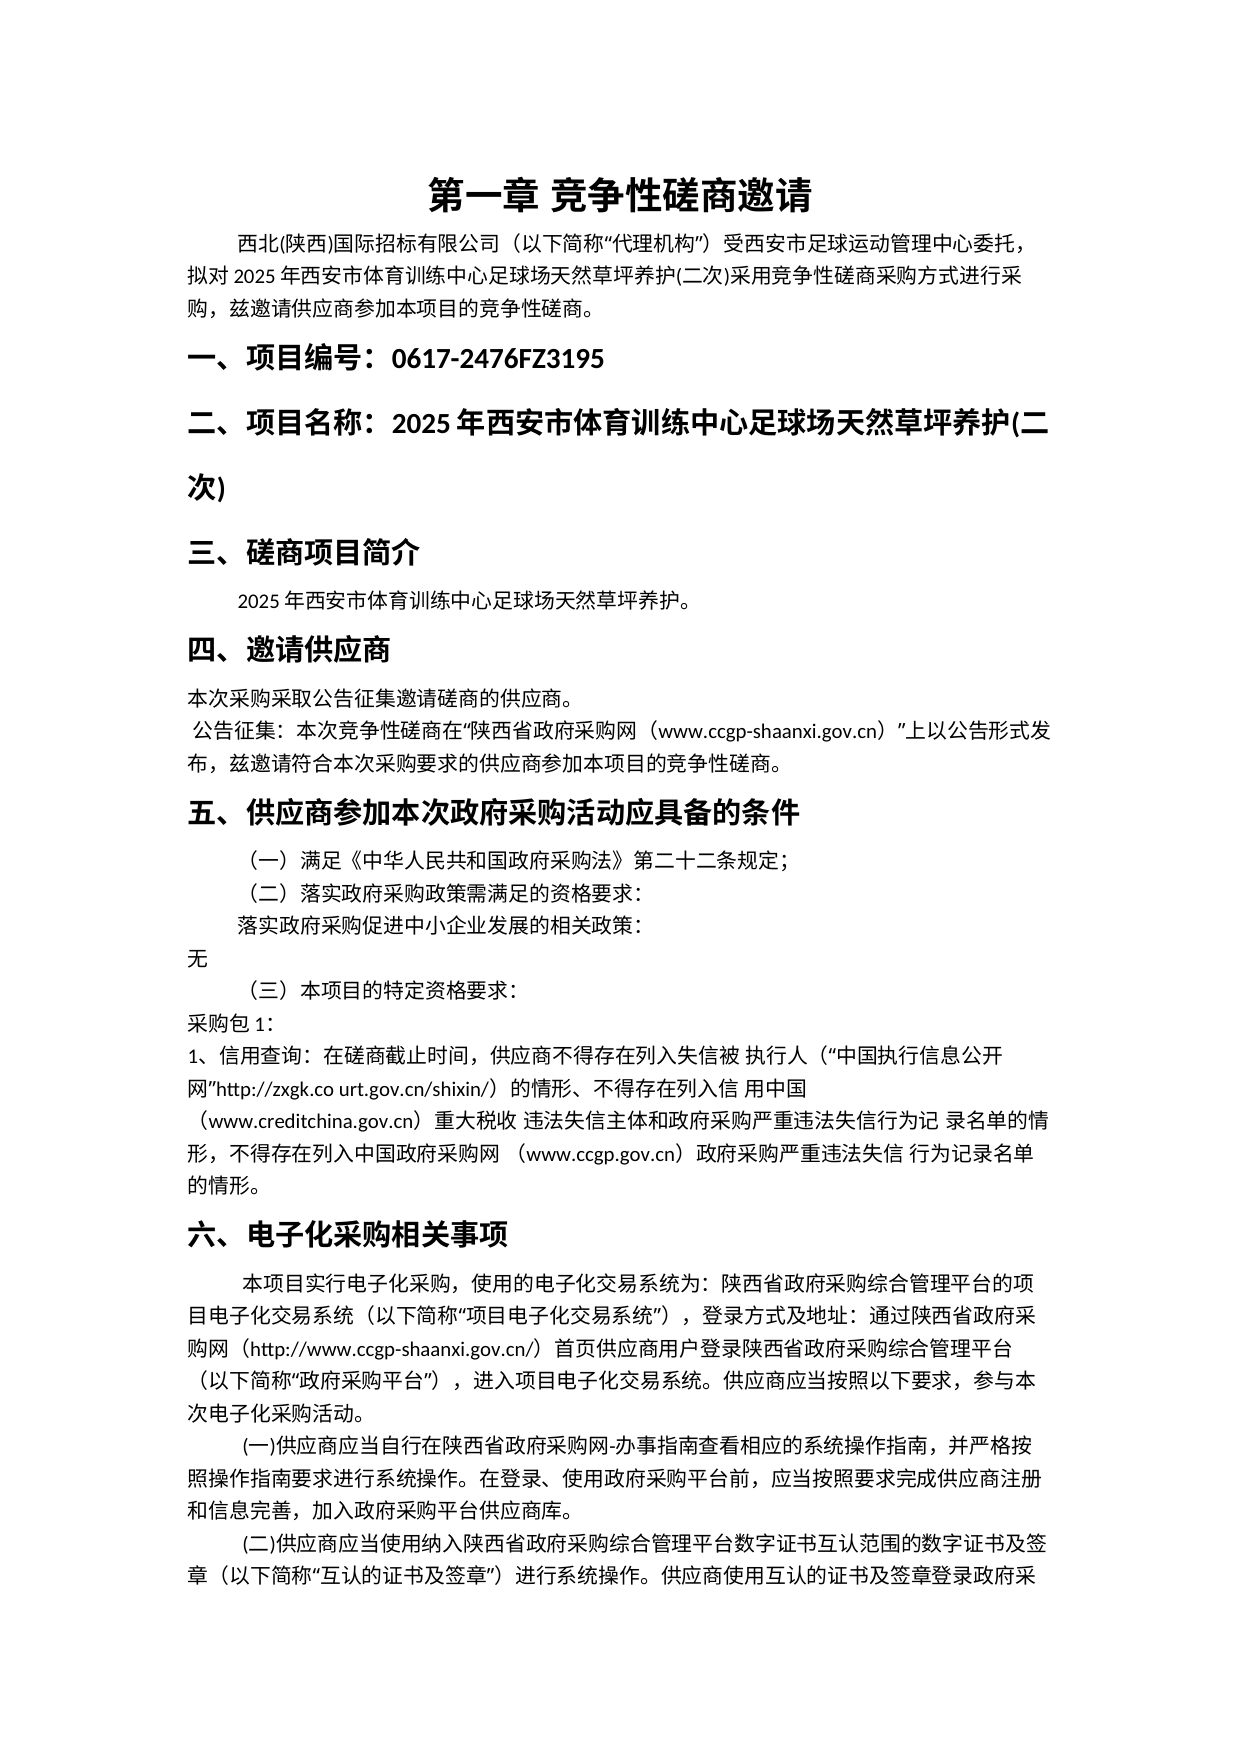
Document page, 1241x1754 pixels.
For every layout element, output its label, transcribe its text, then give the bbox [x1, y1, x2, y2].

text （二）落实政府采购政策需满足的资格要求： [187, 877, 1053, 909]
text 五、供应商参加本次政府采购活动应具备的条件 [187, 779, 1053, 844]
text 2025年西安市体育训练中心足球场天然草坪养护。 [187, 584, 1053, 617]
text 无 [187, 942, 1053, 974]
text 落实政府采购促进中小企业发展的相关政策： [187, 909, 1053, 942]
text 二、项目名称：2025年西安市体育训练中心足球场天然草坪养护(二次) [187, 389, 1053, 519]
text 六、电子化采购相关事项 [187, 1202, 1053, 1267]
text （一）满足《中华人民共和国政府采购法》第二十二条规定； [187, 844, 1053, 877]
text （三）本项目的特定资格要求： [187, 974, 1053, 1007]
text 1、信用查询：在磋商截止时间，供应商不得存在列入失信被 执行人（“中国执行信息公开网”http://zxgk.co urt.gov.cn/shixin/）的情形、不得存在列入信 用中国（www.creditchina.gov.cn）重大税收 违法失信主体和政府采购严重违法失信行为记 录名单的情形，不得存在列入中国政府采购网 （www.ccgp.gov.cn）政府采购严重违法失信 行为记录名单的情形。 [187, 1039, 1053, 1202]
text 采购包1： [187, 1007, 1053, 1039]
text 本项目实行电子化采购，使用的电子化交易系统为：陕西省政府采购综合管理平台的项目电子化交易系统（以下简称“项目电子化交易系统”），登录方式及地址：通过陕西省政府采购网（http://www.ccgp-shaanxi.gov.cn/）首页供应商用户登录陕西省政府采购综合管理平台（以下简称“政府采购平台”），进入项目电子化交易系统。供应商应当按照以下要求，参与本次电子化采购活动。 [187, 1267, 1053, 1429]
text 三、磋商项目简介 [187, 519, 1053, 584]
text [187, 1527, 1053, 1592]
text 一、项目编号：0617-2476FZ3195 [187, 324, 1053, 389]
text 本次采购采取公告征集邀请磋商的供应商。 [187, 682, 1053, 714]
text 四、邀请供应商 [187, 617, 1053, 682]
text 西北(陕西)国际招标有限公司（以下简称“代理机构”）受西安市足球运动管理中心委托，拟对2025年西安市体育训练中心足球场天然草坪养护(二次)采用竞争性磋商采购方式进行采购，兹邀请供应商参加本项目的竞争性磋商。 [187, 227, 1053, 324]
text 公告征集：本次竞争性磋商在“陕西省政府采购网（www.ccgp-shaanxi.gov.cn）”上以公告形式发布，兹邀请符合本次采购要求的供应商参加本项目的竞争性磋商。 [187, 714, 1053, 779]
text 第一章 竞争性磋商邀请 [187, 162, 1053, 227]
text (一)供应商应当自行在陕西省政府采购网-办事指南查看相应的系统操作指南，并严格按照操作指南要求进行系统操作。在登录、使用政府采购平台前，应当按照要求完成供应商注册和信息完善，加入政府采购平台供应商库。 [187, 1429, 1053, 1527]
